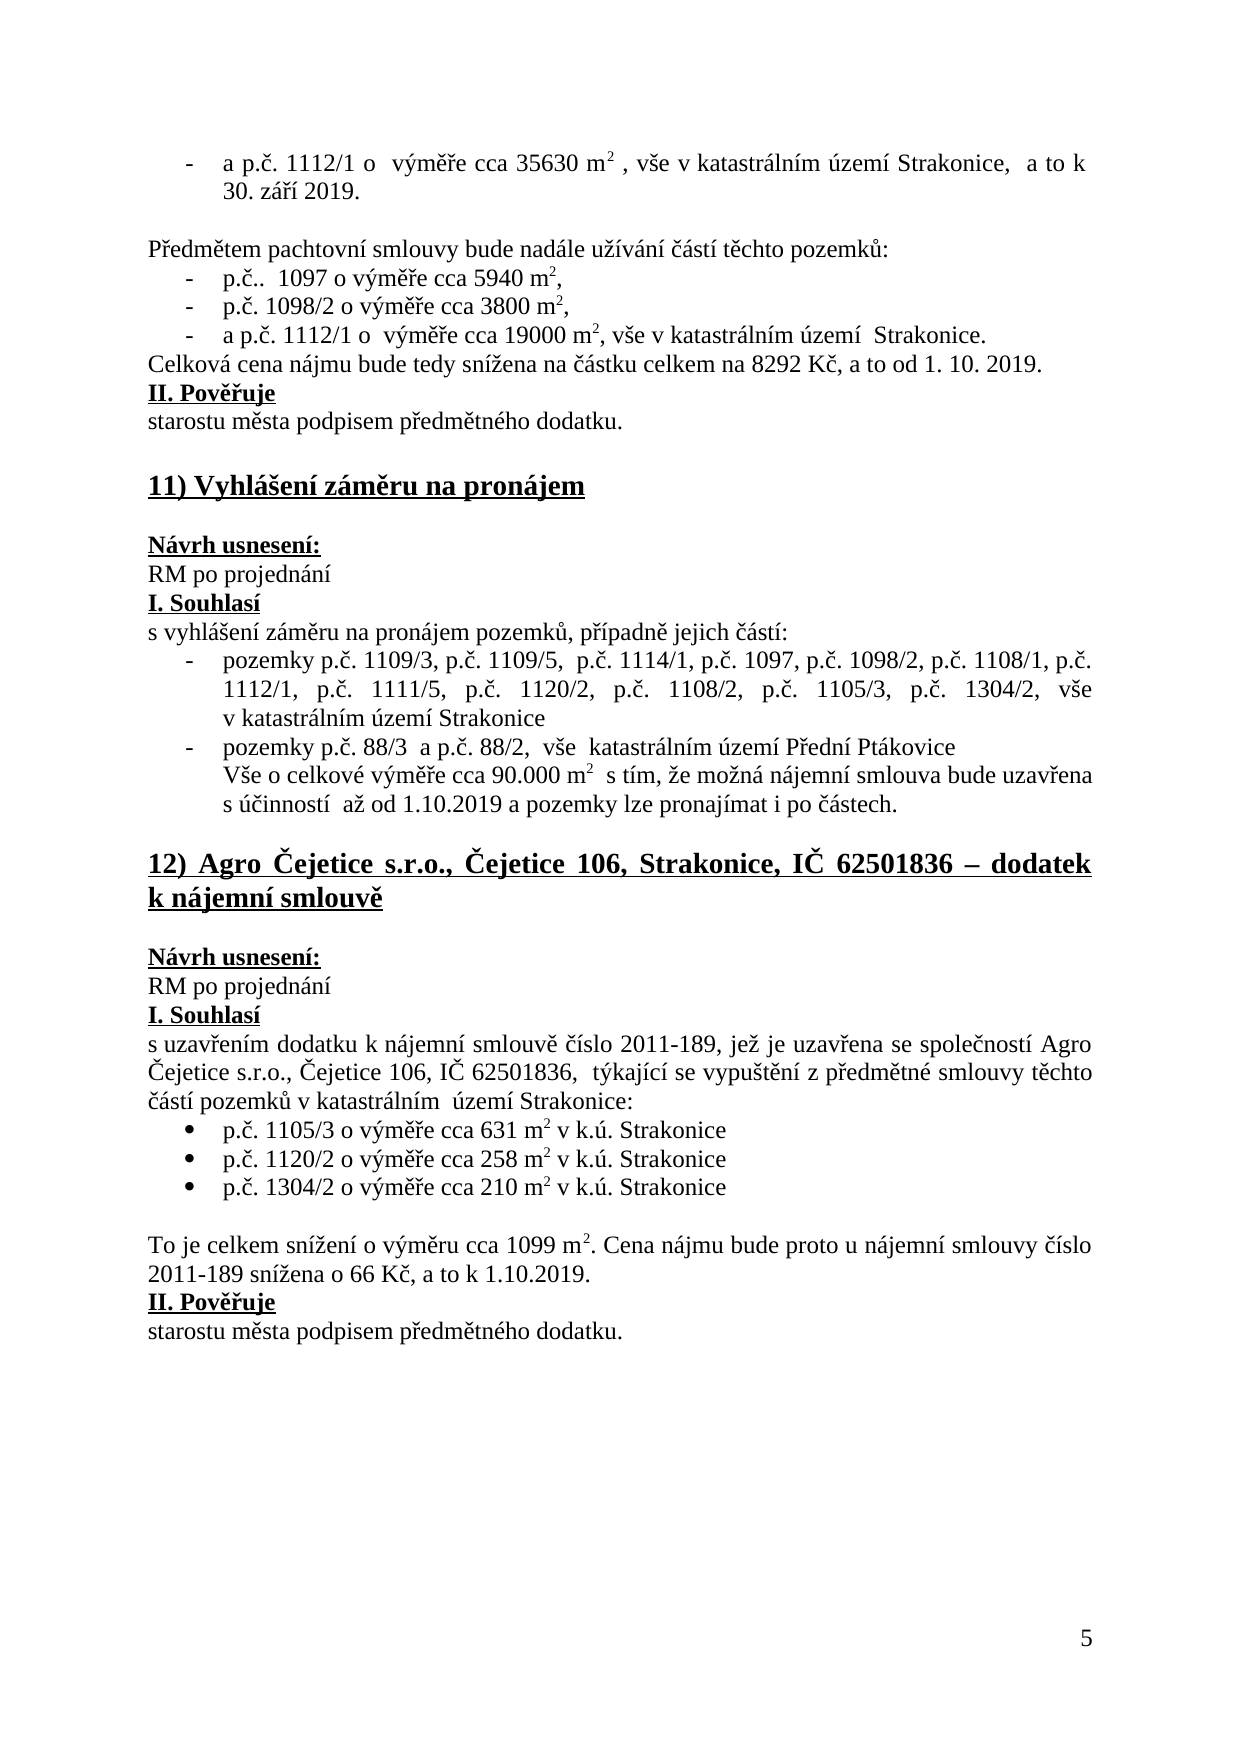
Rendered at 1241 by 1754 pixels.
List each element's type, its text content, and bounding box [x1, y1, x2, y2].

text s vyhlášení záměru na pronájem pozemků, případně jejich částí: [148, 617, 1093, 645]
text Celková cena nájmu bude tedy snížena na částku celkem na 8292 Kč, a to od 1. 10. 2019. [148, 349, 1093, 378]
text I. Souhlasí [148, 588, 1093, 617]
text RM po projednání [148, 971, 1093, 1000]
text I. Souhlasí [148, 1000, 1093, 1029]
list a p.č. 1112/1 o výměře cca 35630 m2 , vše v katastrálním území Strakonice, a to k 30. září 2019. [185, 148, 1093, 205]
text starostu města podpisem předmětného dodatku. [148, 1316, 1093, 1345]
list pozemky p.č. 1109/3, p.č. 1109/5, p.č. 1114/1, p.č. 1097, p.č. 1098/2, p.č. 1108/1, p.č. 1112/1, p.č. 1111/5, p.č. 1120/2, p.č. 1108/2, p.č. 1105/3, p.č. 1304/2, vše v katastrálním území Strakonice [185, 645, 1093, 732]
subtitle 11) Vyhlášení záměru na pronájem [148, 468, 1093, 502]
text II. Pověřuje [148, 1287, 1093, 1316]
list p.č.. 1097 o výměře cca 5940 m2, [185, 263, 1093, 291]
text Návrh usnesení: [148, 530, 1093, 559]
text starostu města podpisem předmětného dodatku. [148, 406, 1093, 435]
list p.č. 1120/2 o výměře cca 258 m2 v k.ú. Strakonice [185, 1144, 1093, 1172]
text II. Pověřuje [148, 378, 1093, 406]
list pozemky p.č. 88/3 a p.č. 88/2, vše katastrálním území Přední Ptákovice [185, 732, 1093, 760]
list p.č. 1304/2 o výměře cca 210 m2 v k.ú. Strakonice [185, 1172, 1093, 1201]
text Předmětem pachtovní smlouvy bude nadále užívání částí těchto pozemků: [148, 234, 1093, 263]
text Vše o celkové výměře cca 90.000 m2 s tím, že možná nájemní smlouva bude uzavřena s účinností až od 1.10.2019 a pozemky lze pronajímat i po částech. [223, 760, 1093, 818]
text 12) Agro Čejetice s.r.o., Čejetice 106, Strakonice, IČ 62501836 – dodatek k nájemní smlouvě [148, 847, 1093, 914]
list p.č. 1105/3 o výměře cca 631 m2 v k.ú. Strakonice [185, 1115, 1093, 1144]
list a p.č. 1112/1 o výměře cca 19000 m2, vše v katastrálním území Strakonice. [185, 320, 1093, 349]
text s uzavřením dodatku k nájemní smlouvě číslo 2011-189, jež je uzavřena se společností Agro Čejetice s.r.o., Čejetice 106, IČ 62501836, týkající se vypuštění z předmětné smlouvy těchto částí pozemků v katastrálním území Strakonice: [148, 1029, 1093, 1115]
text Návrh usnesení: [148, 942, 1093, 971]
list p.č. 1098/2 o výměře cca 3800 m2, [185, 291, 1093, 320]
text RM po projednání [148, 559, 1093, 588]
text To je celkem snížení o výměru cca 1099 m2. Cena nájmu bude proto u nájemní smlouvy číslo 2011-189 snížena o 66 Kč, a to k 1.10.2019. [148, 1230, 1093, 1287]
